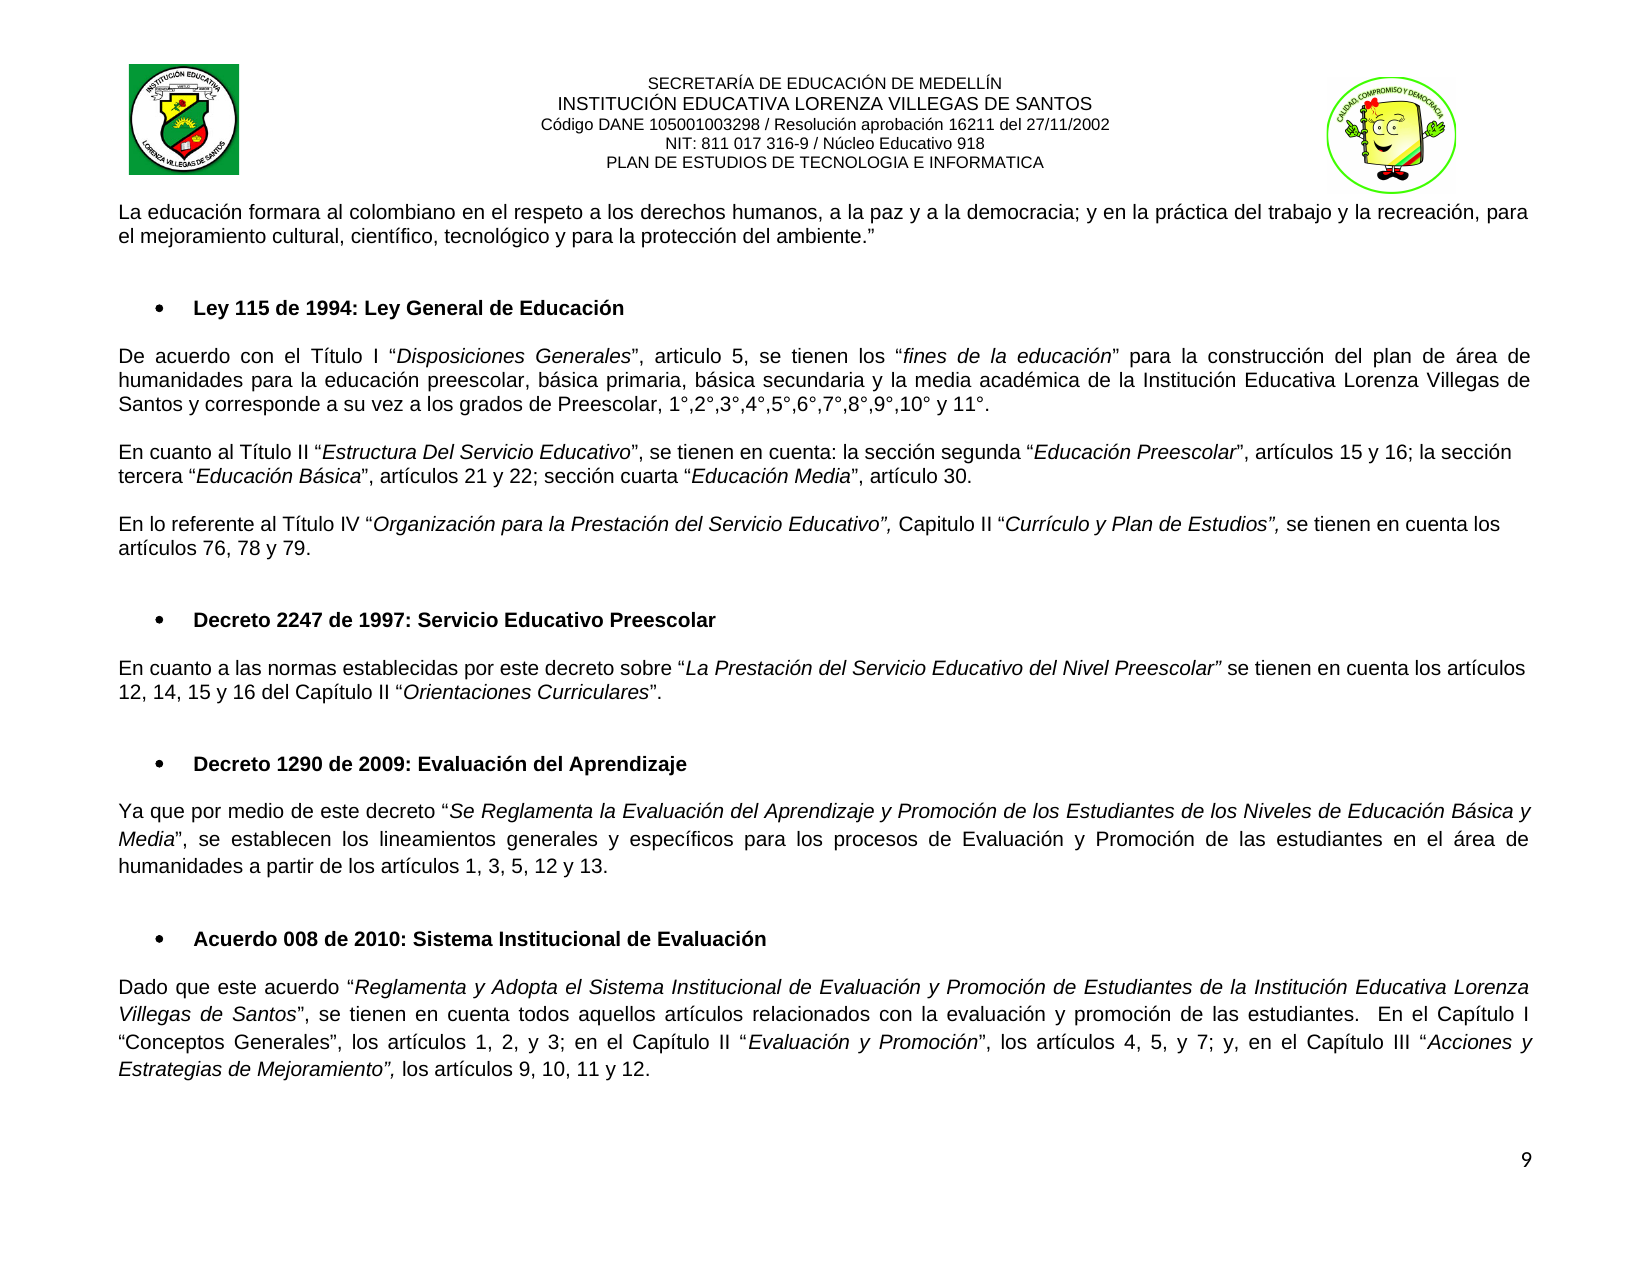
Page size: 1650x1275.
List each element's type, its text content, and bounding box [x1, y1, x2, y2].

text En lo referente al Título IV “Organización para la Prestación del Servicio Educativo”, Capitulo II “Currículo y Plan de Estudios”, se tienen en cuenta los artículos 76, 78 y 79. [118, 512, 1532, 559]
picture [128, 64, 240, 175]
text En cuanto al Título II “Estructura Del Servicio Educativo”, se tienen en cuenta: la sección segunda “Educación Preescolar”, artículos 15 y 16; la sección tercera “Educación Básica”, artículos 21 y 22; sección cuarta “Educación Media”, artículo 30. [118, 440, 1532, 488]
list Decreto 2247 de 1997: Servicio Educativo Preescolar [156, 607, 1532, 632]
text Dado que este acuerdo “Reglamenta y Adopta el Sistema Institucional de Evaluación y Promoción de Estudiantes de la Institución Educativa Lorenza Villegas de Santos”, se tienen en cuenta todos aquellos artículos relacionados con la evaluación y promoción de las estudiantes. En el Capítulo I “Conceptos Generales”, los artículos 1, 2, y 3; en el Capítulo II “Evaluación y Promoción”, los artículos 4, 5, y 7; y, en el Capítulo III “Acciones y Estrategias de Mejoramiento”, los artículos 9, 10, 11 y 12. [118, 975, 1532, 1081]
text En cuanto a las normas establecidas por este decreto sobre “La Prestación del Servicio Educativo del Nivel Preescolar” se tienen en cuenta los artículos 12, 14, 15 y 16 del Capítulo II “Orientaciones Curriculares”. [118, 656, 1532, 703]
list Acuerdo 008 de 2010: Sistema Institucional de Evaluación [156, 927, 1532, 951]
picture [1326, 77, 1457, 194]
text De acuerdo con el Título I “Disposiciones Generales”, articulo 5, se tienen los “fines de la educación” para la construcción del plan de área de humanidades para la educación preescolar, básica primaria, básica secundaria y la media académica de la Institución Educativa Lorenza Villegas de Santos y corresponde a su vez a los grados de Preescolar, 1°,2°,3°,4°,5°,6°,7°,8°,9°,10° y 11°. [118, 344, 1532, 416]
list Decreto 1290 de 2009: Evaluación del Aprendizaje [156, 751, 1532, 775]
text La educación formara al colombiano en el respeto a los derechos humanos, a la paz y a la democracia; y en la práctica del trabajo y la recreación, para el mejoramiento cultural, científico, tecnológico y para la protección del ambiente.” [118, 200, 1532, 248]
list Ley 115 de 1994: Ley General de Educación [156, 296, 1532, 320]
text Ya que por medio de este decreto “Se Reglamenta la Evaluación del Aprendizaje y Promoción de los Estudiantes de los Niveles de Educación Básica y Media”, se establecen los lineamientos generales y específicos para los procesos de Evaluación y Promoción de las estudiantes en el área de humanidades a partir de los artículos 1, 3, 5, 12 y 13. [118, 799, 1532, 878]
